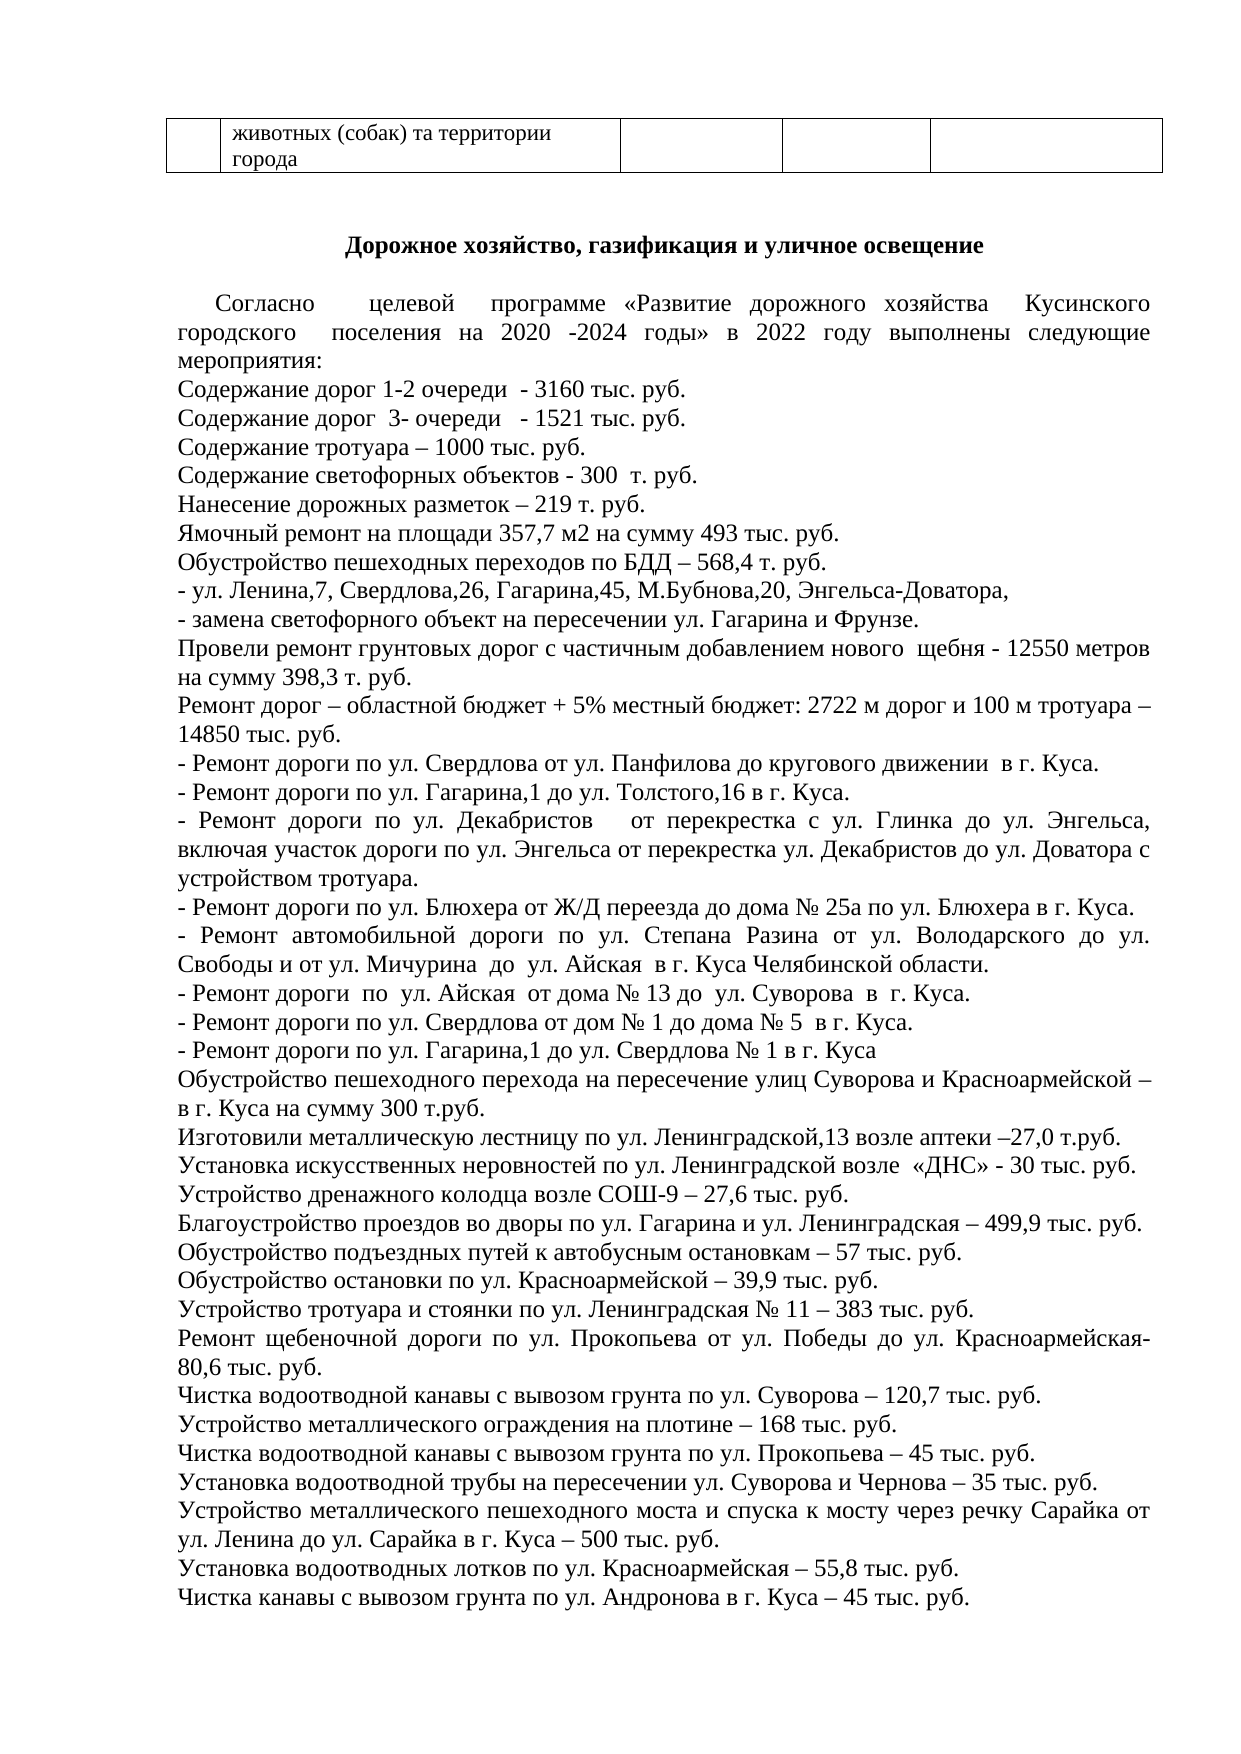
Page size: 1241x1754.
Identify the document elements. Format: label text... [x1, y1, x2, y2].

text Устройство металлического ограждения на плотине – 168 тыс. руб. [177, 1409, 1152, 1438]
text Содержание светофорных объектов - 300 т. руб. [177, 460, 1152, 489]
table_cell 34 [167, 119, 220, 172]
text Устройство тротуара и стоянки по ул. Ленинградская № 11 – 383 тыс. руб. [177, 1294, 1152, 1323]
table_cell [783, 119, 930, 172]
text Обустройство пешеходного перехода на пересечение улиц Суворова и Красноармейской – в г. Куса на сумму 300 т.руб. [177, 1064, 1152, 1122]
text Чистка водоотводной канавы с вывозом грунта по ул. Суворова – 120,7 тыс. руб. [177, 1380, 1152, 1409]
text - Ремонт дороги по ул. Гагарина,1 до ул. Свердлова № 1 в г. Куса [177, 1035, 1152, 1064]
text - Ремонт дороги по ул. Свердлова от дом № 1 до дома № 5 в г. Куса. [177, 1007, 1152, 1035]
text - Ремонт дороги по ул. Свердлова от ул. Панфилова до кругового движении в г. Куса. [177, 748, 1152, 777]
text Нанесение дорожных разметок – 219 т. руб. [177, 489, 1152, 518]
text Устройство дренажного колодца возле СОШ-9 – 27,6 тыс. руб. [177, 1179, 1152, 1208]
text Установка водоотводной трубы на пересечении ул. Суворова и Чернова – 35 тыс. руб. [177, 1467, 1152, 1495]
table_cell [221, 119, 620, 172]
text - Ремонт дороги по ул. Декабристов от перекрестка с ул. Глинка до ул. Энгельса, включая участок дороги по ул. Энгельса от перекрестка ул. Декабристов до ул. Доватора с устройством тротуара. [177, 805, 1152, 892]
text - ул. Ленина,7, Свердлова,26, Гагарина,45, М.Бубнова,20, Энгельса-Доватора, [177, 575, 1152, 604]
text Обустройство остановки по ул. Красноармейской – 39,9 тыс. руб. [177, 1265, 1152, 1294]
text - Ремонт автомобильной дороги по ул. Степана Разина от ул. Володарского до ул. Свободы и от ул. Мичурина до ул. Айская в г. Куса Челябинской области. [177, 920, 1152, 978]
text - Ремонт дороги по ул. Айская от дома № 13 до ул. Суворова в г. Куса. [177, 978, 1152, 1007]
text Обустройство пешеходных переходов по БДД – 568,4 т. руб. [177, 547, 1152, 575]
text Дорожное хозяйство, газификация и уличное освещение [177, 230, 1152, 259]
text Содержание дорог 1-2 очереди - 3160 тыс. руб. [177, 374, 1152, 403]
text Чистка водоотводной канавы с вывозом грунта по ул. Прокопьева – 45 тыс. руб. [177, 1438, 1152, 1467]
text Ямочный ремонт на площади 357,7 м2 на сумму 493 тыс. руб. [177, 518, 1152, 547]
text Устройство металлического пешеходного моста и спуска к мосту через речку Сарайка от ул. Ленина до ул. Сарайка в г. Куса – 500 тыс. руб. [177, 1495, 1152, 1553]
text - замена светофорного объект на пересечении ул. Гагарина и Фрунзе. [177, 604, 1152, 633]
text Установка водоотводных лотков по ул. Красноармейская – 55,8 тыс. руб. [177, 1553, 1152, 1582]
text Установка искусственных неровностей по ул. Ленинградской возле «ДНС» - 30 тыс. руб. [177, 1150, 1152, 1179]
text Ремонт щебеночной дороги по ул. Прокопьева от ул. Победы до ул. Красноармейская- 80,6 тыс. руб. [177, 1323, 1152, 1380]
text Благоустройство проездов во дворы по ул. Гагарина и ул. Ленинградская – 499,9 тыс. руб. [177, 1208, 1152, 1237]
text Провели ремонт грунтовых дорог с частичным добавлением нового щебня - 12550 метров на сумму 398,3 т. руб. [177, 633, 1152, 690]
text - Ремонт дороги по ул. Гагарина,1 до ул. Толстого,16 в г. Куса. [177, 777, 1152, 805]
text Содержание дорог 3- очереди - 1521 тыс. руб. [177, 403, 1152, 432]
text - Ремонт дороги по ул. Блюхера от Ж/Д переезда до дома № 25а по ул. Блюхера в г. Куса. [177, 892, 1152, 920]
text Ремонт дорог – областной бюджет + 5% местный бюджет: 2722 м дорог и 100 м тротуара – 14850 тыс. руб. [177, 690, 1152, 748]
text Обустройство подъездных путей к автобусным остановкам – 57 тыс. руб. [177, 1237, 1152, 1265]
text Изготовили металлическую лестницу по ул. Ленинградской,13 возле аптеки –27,0 т.руб. [177, 1122, 1152, 1150]
table_cell [621, 119, 782, 172]
text Содержание тротуара – 1000 тыс. руб. [177, 432, 1152, 460]
table_cell [931, 119, 1162, 172]
text Чистка канавы с вывозом грунта по ул. Андронова в г. Куса – 45 тыс. руб. [177, 1582, 1152, 1610]
text Согласно целевой программе «Развитие дорожного хозяйства Кусинского городского поселения на 2020 -2024 годы» в 2022 году выполнены следующие мероприятия: [177, 288, 1152, 374]
